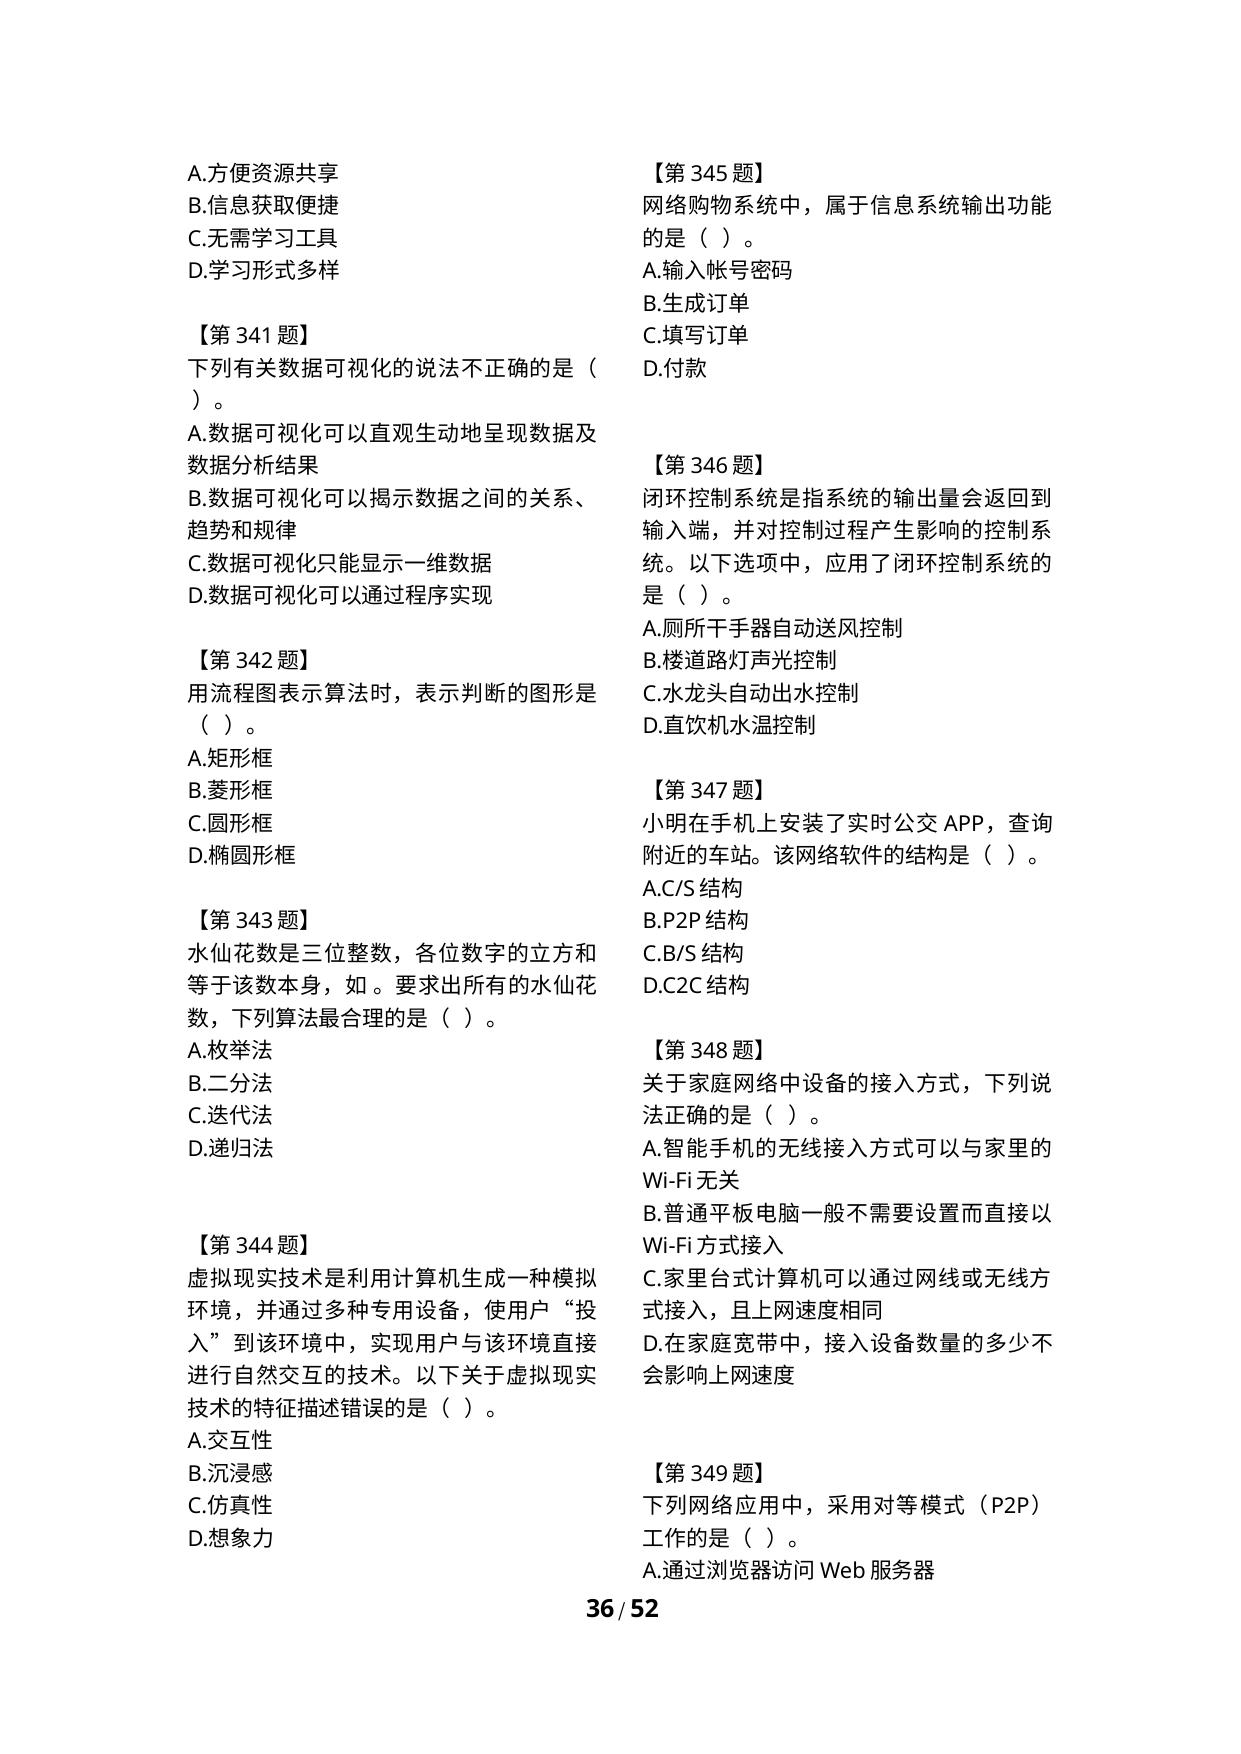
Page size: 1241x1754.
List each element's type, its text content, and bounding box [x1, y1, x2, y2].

text A.通过浏览器访问Web服务器 [642, 1553, 1053, 1586]
text A.C/S结构 [642, 871, 1053, 903]
text 下列有关数据可视化的说法不正确的是（ ）。 [187, 351, 598, 416]
text B.二分法 [187, 1066, 598, 1098]
text D.在家庭宽带中，接入设备数量的多少不会影响上网速度 [642, 1326, 1053, 1391]
text C.家里台式计算机可以通过网线或无线方式接入，且上网速度相同 [642, 1261, 1053, 1326]
text C.B/S结构 [642, 936, 1053, 968]
text 小明在手机上安装了实时公交APP，查询附近的车站。该网络软件的结构是（ ）。 [642, 806, 1053, 871]
text C.填写订单 [642, 318, 1053, 351]
text 【第341题】 [187, 318, 598, 351]
text C.水龙头自动出水控制 [642, 676, 1053, 708]
text 闭环控制系统是指系统的输出量会返回到输入端，并对控制过程产生影响的控制系统。以下选项中，应用了闭环控制系统的是（ ）。 [642, 481, 1053, 611]
text 虚拟现实技术是利用计算机生成一种模拟环境，并通过多种专用设备，使用户“投入”到该环境中，实现用户与该环境直接进行自然交互的技术。以下关于虚拟现实技术的特征描述错误的是（ ）。 [187, 1261, 598, 1423]
text D.学习形式多样 [187, 253, 598, 286]
text D.付款 [642, 351, 1053, 383]
text A.方便资源共享 [187, 156, 598, 188]
text 【第343题】 [187, 903, 598, 936]
text A.厕所干手器自动送风控制 [642, 611, 1053, 643]
text C.数据可视化只能显示一维数据 [187, 546, 598, 578]
text B.菱形框 [187, 773, 598, 806]
text 用流程图表示算法时，表示判断的图形是（ ）。 [187, 676, 598, 741]
text B.普通平板电脑一般不需要设置而直接以Wi-Fi方式接入 [642, 1196, 1053, 1261]
text B.生成订单 [642, 286, 1053, 318]
text D.递归法 [187, 1131, 598, 1163]
text B.楼道路灯声光控制 [642, 643, 1053, 676]
text D.数据可视化可以通过程序实现 [187, 578, 598, 611]
text A.矩形框 [187, 741, 598, 773]
text 水仙花数是三位整数，各位数字的立方和等于该数本身，如 。要求出所有的水仙花数，下列算法最合理的是（ ）。 [187, 936, 598, 1033]
text 网络购物系统中，属于信息系统输出功能的是（ ）。 [642, 188, 1053, 253]
text 【第345题】 [642, 156, 1053, 188]
text 【第348题】 [642, 1033, 1053, 1066]
text 【第346题】 [642, 448, 1053, 481]
text B.P2P结构 [642, 903, 1053, 936]
text A.智能手机的无线接入方式可以与家里的Wi-Fi无关 [642, 1131, 1053, 1196]
text 关于家庭网络中设备的接入方式，下列说法正确的是（ ）。 [642, 1066, 1053, 1131]
text A.输入帐号密码 [642, 253, 1053, 286]
text D.想象力 [187, 1521, 598, 1553]
text B.沉浸感 [187, 1456, 598, 1488]
text A.枚举法 [187, 1033, 598, 1066]
text C.迭代法 [187, 1098, 598, 1131]
text 下列网络应用中，采用对等模式（P2P）工作的是（ ）。 [642, 1488, 1053, 1553]
text 【第349题】 [642, 1456, 1053, 1488]
text C.仿真性 [187, 1488, 598, 1521]
text 【第347题】 [642, 773, 1053, 806]
text D.直饮机水温控制 [642, 708, 1053, 741]
text D.椭圆形框 [187, 838, 598, 871]
text A.交互性 [187, 1423, 598, 1456]
text 【第342题】 [187, 643, 598, 676]
text B.信息获取便捷 [187, 188, 598, 221]
text B.数据可视化可以揭示数据之间的关系、趋势和规律 [187, 481, 598, 546]
text C.圆形框 [187, 806, 598, 838]
text C.无需学习工具 [187, 221, 598, 253]
text D.C2C结构 [642, 968, 1053, 1001]
text A.数据可视化可以直观生动地呈现数据及数据分析结果 [187, 416, 598, 481]
text 【第344题】 [187, 1228, 598, 1261]
